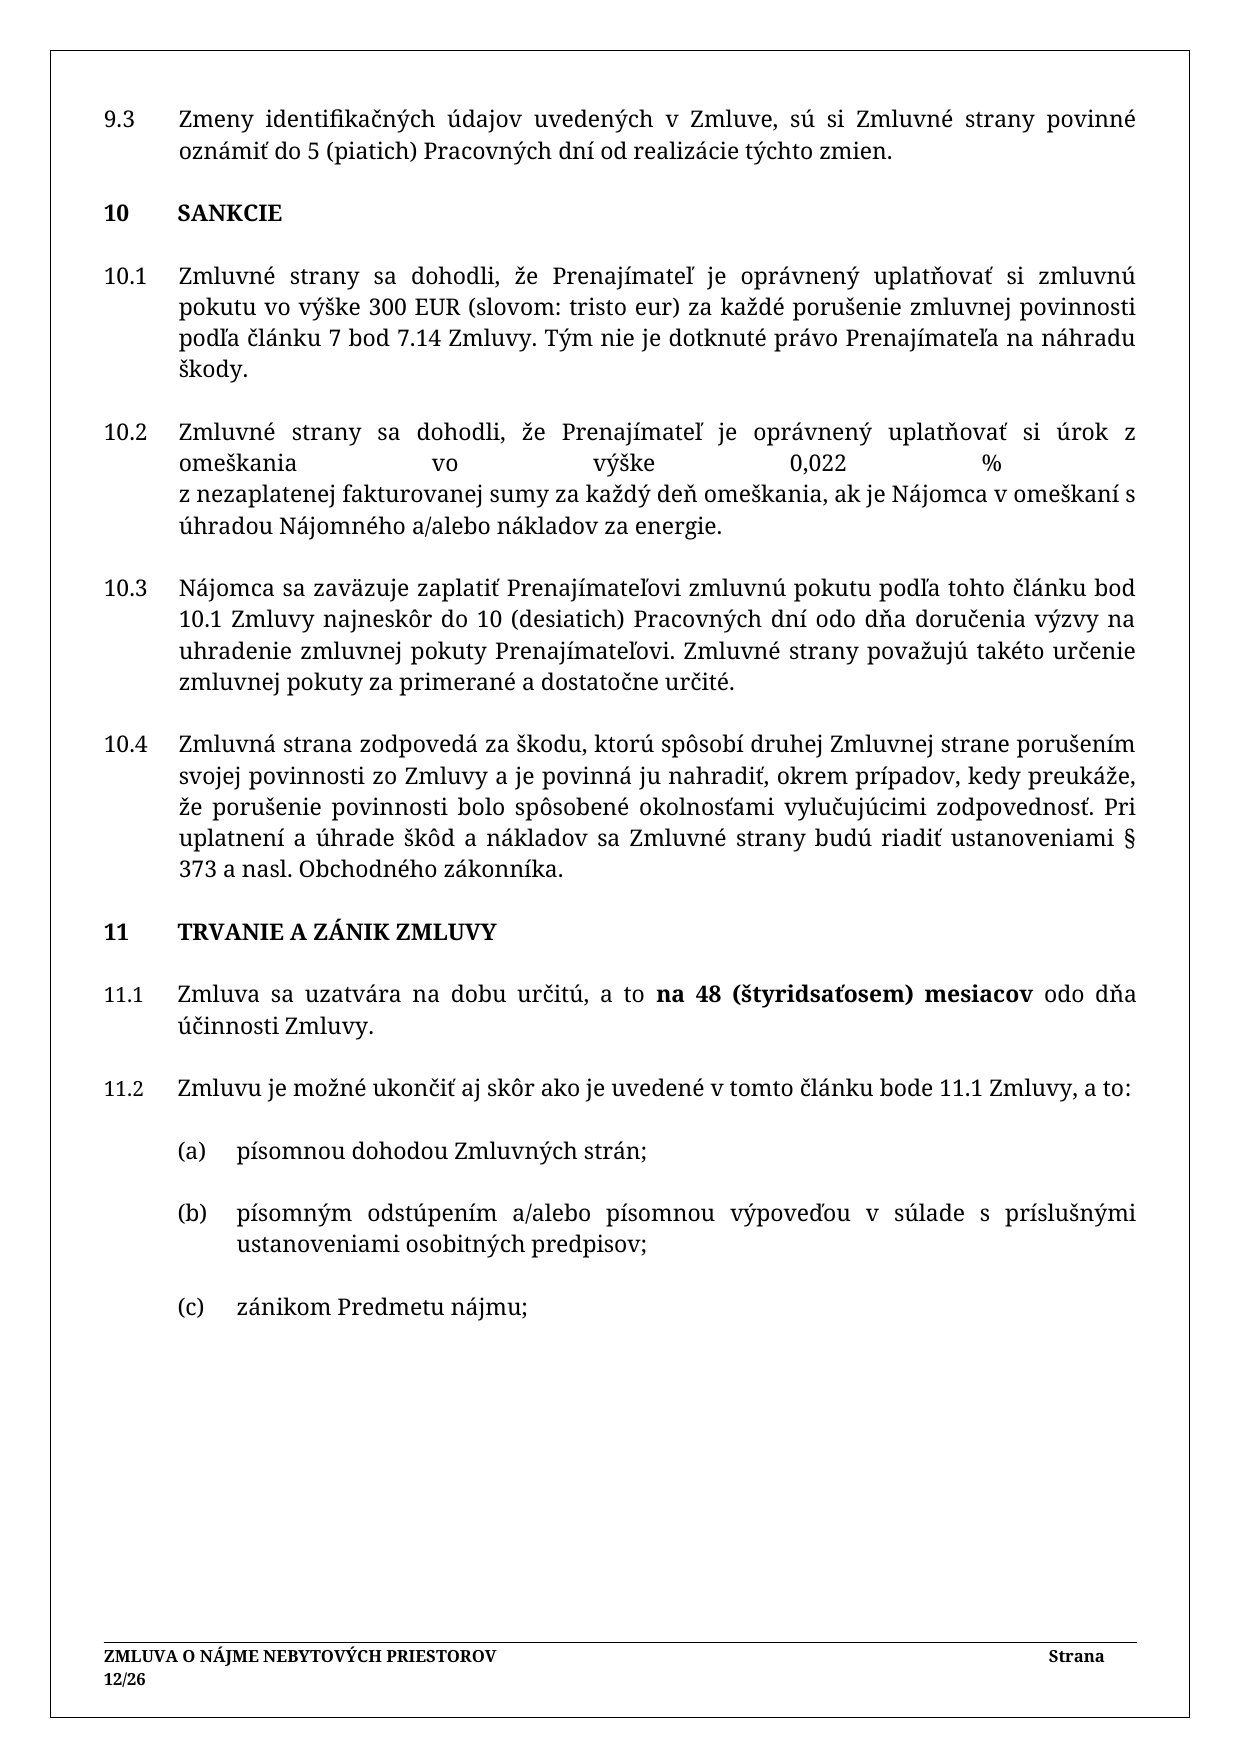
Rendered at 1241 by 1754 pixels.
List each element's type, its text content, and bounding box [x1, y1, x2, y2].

list Zmluvné strany sa dohodli, že Prenajímateľ je oprávnený uplatňovať si úrok z omeškania vo výške 0,022 % z nezaplatenej fakturovanej sumy za každý deň omeškania, ak je Nájomca v omeškaní s úhradou Nájomného a/alebo nákladov za energie. [103, 416, 1137, 541]
list Zmluva sa uzatvára na dobu určitú, a to na 48 (štyridsaťosem) mesiacov odo dňa účinnosti Zmluvy. [103, 978, 1137, 1041]
list písomnou dohodou Zmluvných strán; [177, 1135, 1137, 1166]
subtitle TRVANIE A ZÁNIK ZMLUVY [103, 916, 1137, 947]
list Zmluvné strany sa dohodli, že Prenajímateľ je oprávnený uplatňovať si zmluvnú pokutu vo výške 300 EUR (slovom: tristo eur) za každé porušenie zmluvnej povinnosti podľa článku 7 bod 7.14 Zmluvy. Tým nie je dotknuté právo Prenajímateľa na náhradu škody. [103, 260, 1137, 385]
list písomným odstúpením a/alebo písomnou výpoveďou v súlade s príslušnými ustanoveniami osobitných predpisov; [177, 1197, 1137, 1260]
list Zmluvu je možné ukončiť aj skôr ako je uvedené v tomto článku bode 11.1 Zmluvy, a to: [103, 1072, 1137, 1103]
list SANKCIE [103, 197, 1137, 228]
list zánikom Predmetu nájmu; [177, 1291, 1137, 1322]
list Nájomca sa zaväzuje zaplatiť Prenajímateľovi zmluvnú pokutu podľa tohto článku bod 10.1 Zmluvy najneskôr do 10 (desiatich) Pracovných dní odo dňa doručenia výzvy na uhradenie zmluvnej pokuty Prenajímateľovi. Zmluvné strany považujú takéto určenie zmluvnej pokuty za primerané a dostatočne určité. [103, 572, 1137, 697]
list Zmeny identifikačných údajov uvedených v Zmluve, sú si Zmluvné strany povinné oznámiť do 5 (piatich) Pracovných dní od realizácie týchto zmien. [103, 103, 1137, 166]
list Zmluvná strana zodpovedá za škodu, ktorú spôsobí druhej Zmluvnej strane porušením svojej povinnosti zo Zmluvy a je povinná ju nahradiť, okrem prípadov, kedy preukáže, že porušenie povinnosti bolo spôsobené okolnosťami vylučujúcimi zodpovednosť. Pri uplatnení a úhrade škôd a nákladov sa Zmluvné strany budú riadiť ustanoveniami § 373 a nasl. Obchodného zákonníka. [103, 728, 1137, 885]
